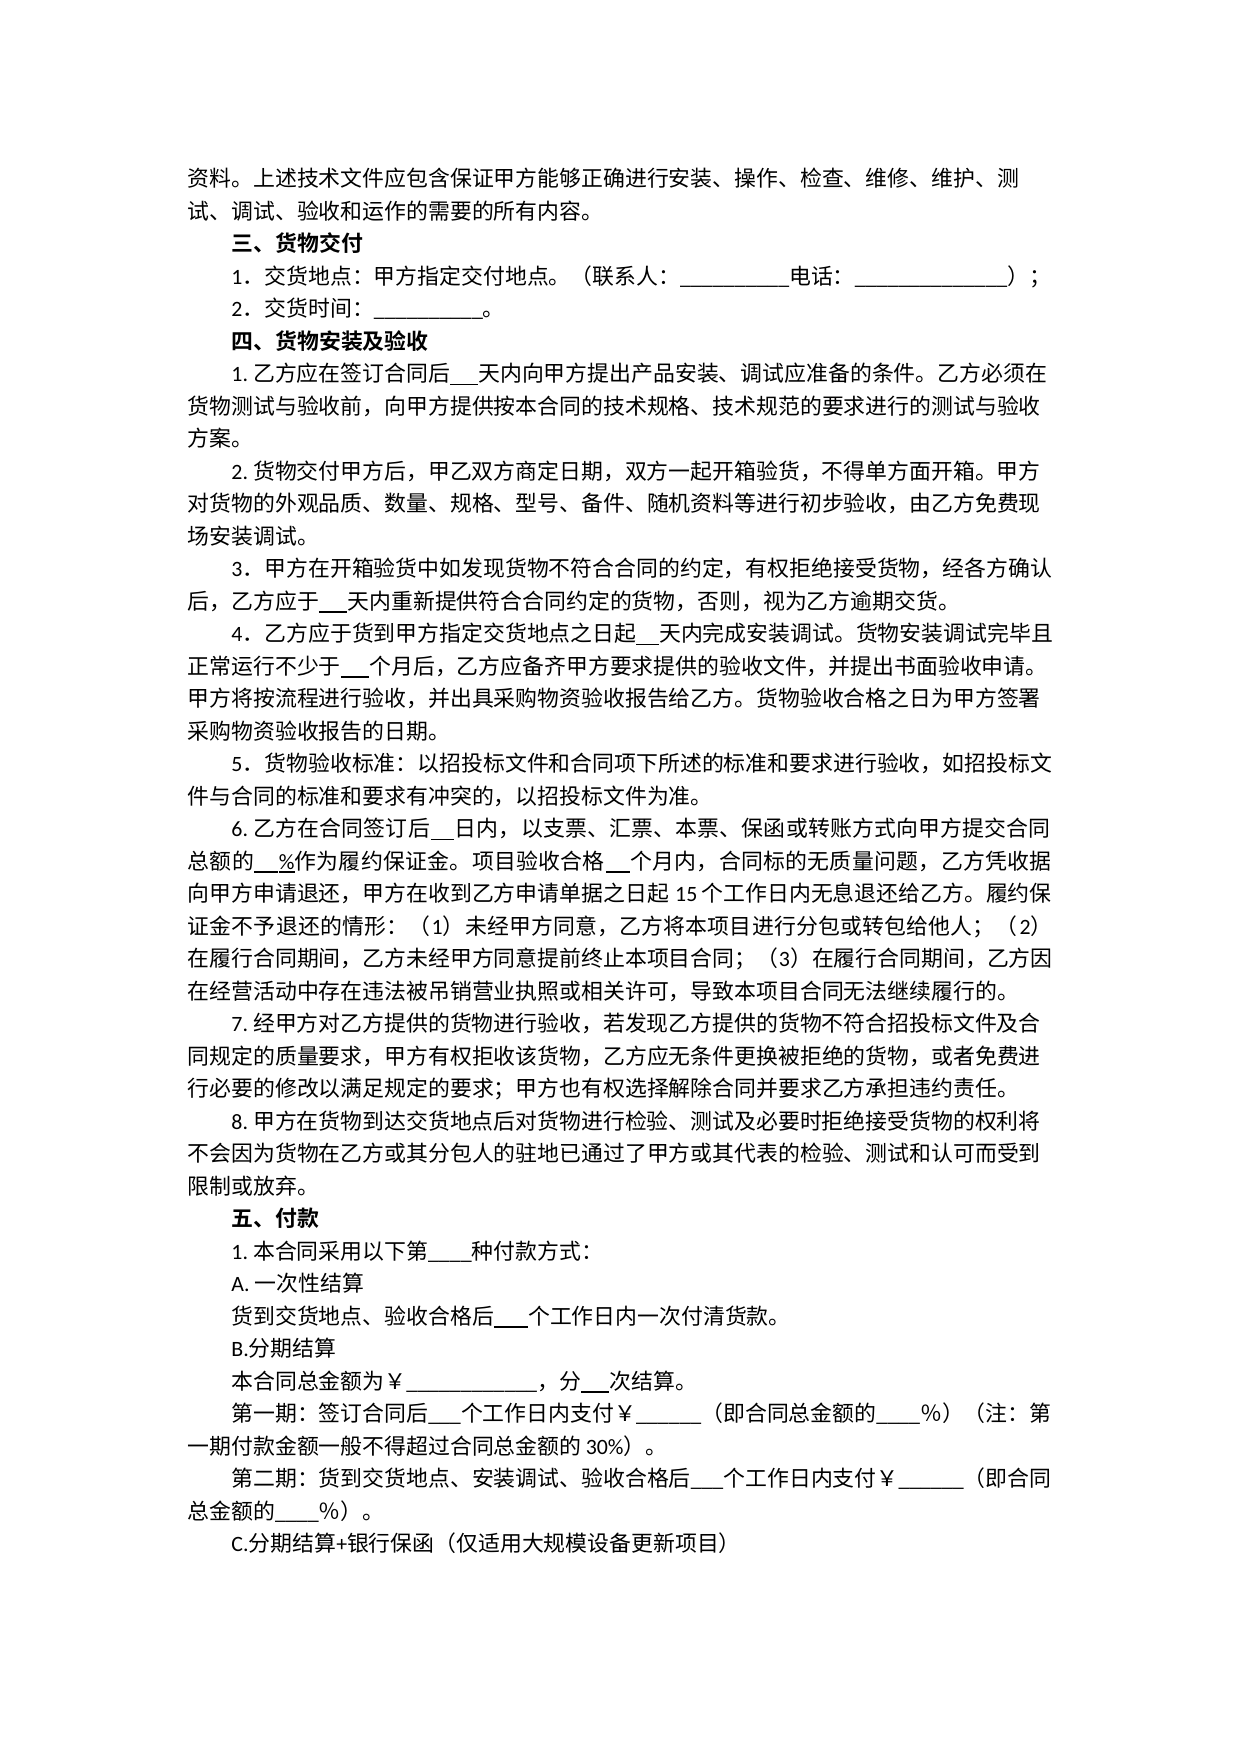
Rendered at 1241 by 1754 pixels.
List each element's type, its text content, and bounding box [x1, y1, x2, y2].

text 货到交货地点、验收合格后 个工作日内一次付清货款。 [187, 1299, 1053, 1332]
text B.分期结算 [187, 1332, 1053, 1364]
text 1. 乙方应在签订合同后 天内向甲方提出产品安装、调试应准备的条件。乙方必须在货物测试与验收前，向甲方提供按本合同的技术规格、技术规范的要求进行的测试与验收方案。 [187, 357, 1053, 454]
text 第一期：签订合同后___个工作日内支付￥______（即合同总金额的____％）（注：第一期付款金额一般不得超过合同总金额的30%）。 [187, 1397, 1053, 1462]
text 2．交货时间：__________。 [187, 292, 1053, 324]
text C.分期结算+银行保函（仅适用大规模设备更新项目） [187, 1527, 1053, 1559]
text 五、付款 [187, 1202, 1053, 1234]
text 7. 经甲方对乙方提供的货物进行验收，若发现乙方提供的货物不符合招投标文件及合同规定的质量要求，甲方有权拒收该货物，乙方应无条件更换被拒绝的货物，或者免费进行必要的修改以满足规定的要求；甲方也有权选择解除合同并要求乙方承担违约责任。 [187, 1007, 1053, 1104]
text 8. 甲方在货物到达交货地点后对货物进行检验、测试及必要时拒绝接受货物的权利将不会因为货物在乙方或其分包人的驻地已通过了甲方或其代表的检验、测试和认可而受到限制或放弃。 [187, 1104, 1053, 1202]
text 第二期：货到交货地点、安装调试、验收合格后___个工作日内支付￥______（即合同总金额的____％）。 [187, 1462, 1053, 1527]
text 本合同总金额为￥____________，分 次结算。 [187, 1364, 1053, 1397]
text 2. 货物交付甲方后，甲乙双方商定日期，双方一起开箱验货，不得单方面开箱。甲方对货物的外观品质、数量、规格、型号、备件、随机资料等进行初步验收，由乙方免费现场安装调试。 [187, 454, 1053, 552]
text 5．货物验收标准：以招投标文件和合同项下所述的标准和要求进行验收，如招投标文件与合同的标准和要求有冲突的，以招投标文件为准。 [187, 747, 1053, 812]
text 3．甲方在开箱验货中如发现货物不符合合同的约定，有权拒绝接受货物，经各方确认后，乙方应于 天内重新提供符合合同约定的货物，否则，视为乙方逾期交货。 [187, 552, 1053, 617]
text 四、货物安装及验收 [187, 324, 1053, 357]
text 1．交货地点：甲方指定交付地点。（联系人：__________电话：______________）； [187, 259, 1053, 292]
text A. 一次性结算 [187, 1267, 1053, 1299]
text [187, 162, 1053, 227]
text 三、货物交付 [187, 227, 1053, 259]
text 6. 乙方在合同签订后 日内，以支票、汇票、本票、保函或转账方式向甲方提交合同总额的 %作为履约保证金。项目验收合格 个月内，合同标的无质量问题，乙方凭收据向甲方申请退还，甲方在收到乙方申请单据之日起15个工作日内无息退还给乙方。履约保证金不予退还的情形：（1）未经甲方同意，乙方将本项目进行分包或转包给他人；（2）在履行合同期间，乙方未经甲方同意提前终止本项目合同；（3）在履行合同期间，乙方因在经营活动中存在违法被吊销营业执照或相关许可，导致本项目合同无法继续履行的。 [187, 812, 1053, 1007]
text 4．乙方应于货到甲方指定交货地点之日起 天内完成安装调试。货物安装调试完毕且正常运行不少于 个月后，乙方应备齐甲方要求提供的验收文件，并提出书面验收申请。甲方将按流程进行验收，并出具采购物资验收报告给乙方。货物验收合格之日为甲方签署采购物资验收报告的日期。 [187, 617, 1053, 747]
text 1. 本合同采用以下第____种付款方式： [187, 1234, 1053, 1267]
